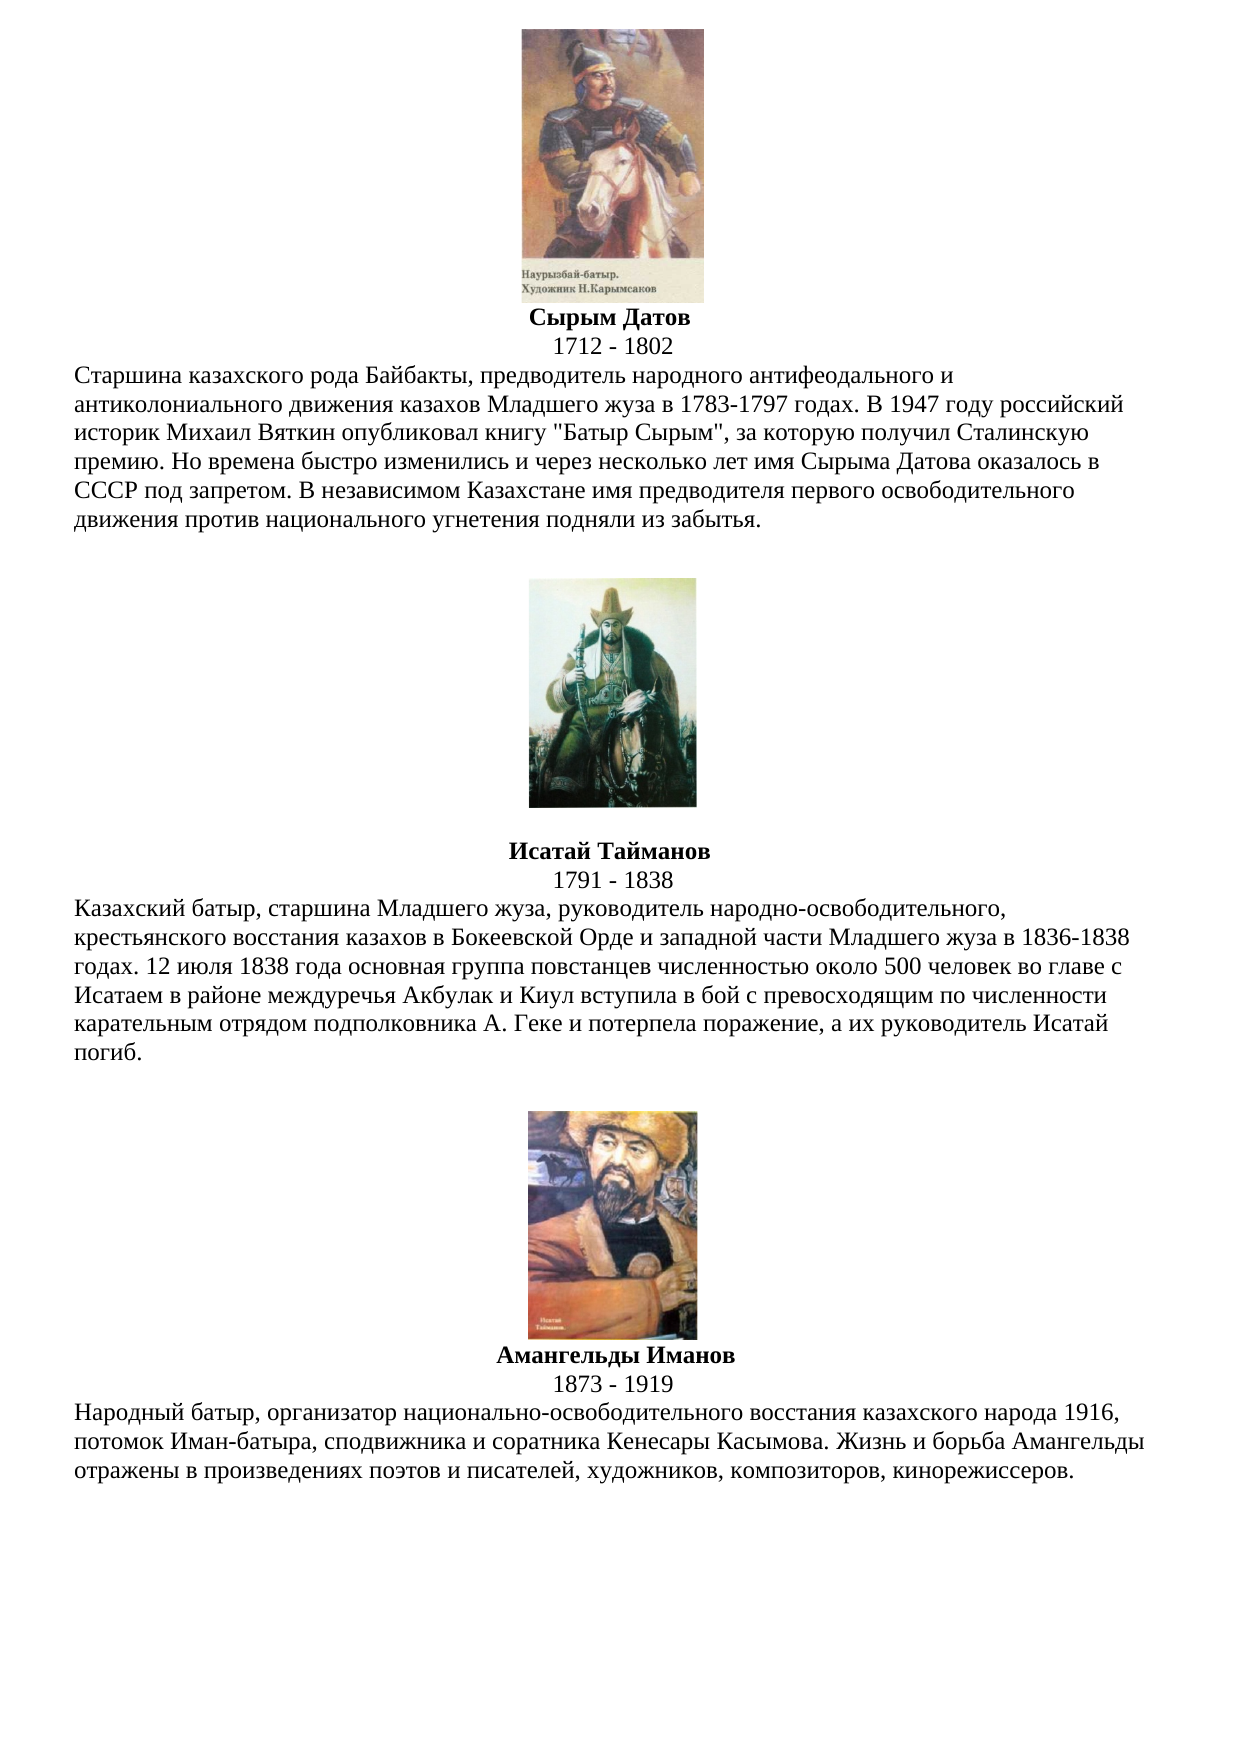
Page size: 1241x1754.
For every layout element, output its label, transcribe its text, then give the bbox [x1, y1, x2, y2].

picture [528, 1111, 698, 1340]
text Исатай Тайманов 1791 - 1838 [74, 836, 1152, 893]
text Народный батыр, организатор национально-освободительного восстания казахского народа 1916, потомок Иман-батыра, сподвижника и соратника Кенесары Касымова. Жизнь и борьба Амангельды отражены в произведениях поэтов и писателей, художников, композиторов, кинорежиссеров. [74, 1397, 1152, 1484]
picture [528, 578, 697, 808]
text Амангельды Иманов 1873 - 1919 [74, 1340, 1152, 1397]
picture [521, 29, 704, 303]
text Казахский батыр, старшина Младшего жуза, руководитель народно-освободительного, крестьянского восстания казахов в Бокеевской Орде и западной части Младшего жуза в 1836-1838 годах. 12 июля 1838 года основная группа повстанцев численностью около 500 человек во главе с Исатаем в районе междуречья Акбулак и Киул вступила в бой с превосходящим по численности карательным отрядом подполковника А. Геке и потерпела поражение, а их руководитель Исатай погиб. [74, 893, 1152, 1066]
text Старшина казахского рода Байбакты, предводитель народного антифеодального и антиколониального движения казахов Младшего жуза в 1783-1797 годах. В 1947 году российский историк Михаил Вяткин опубликовал книгу "Батыр Сырым", за которую получил Сталинскую премию. Но времена быстро изменились и через несколько лет имя Сырыма Датова оказалось в СССР под запретом. В независимом Казахстане имя предводителя первого освободительного движения против национального угнетения подняли из забытья. [74, 360, 1152, 532]
text Сырым Датов 1712 - 1802 [74, 29, 1152, 360]
